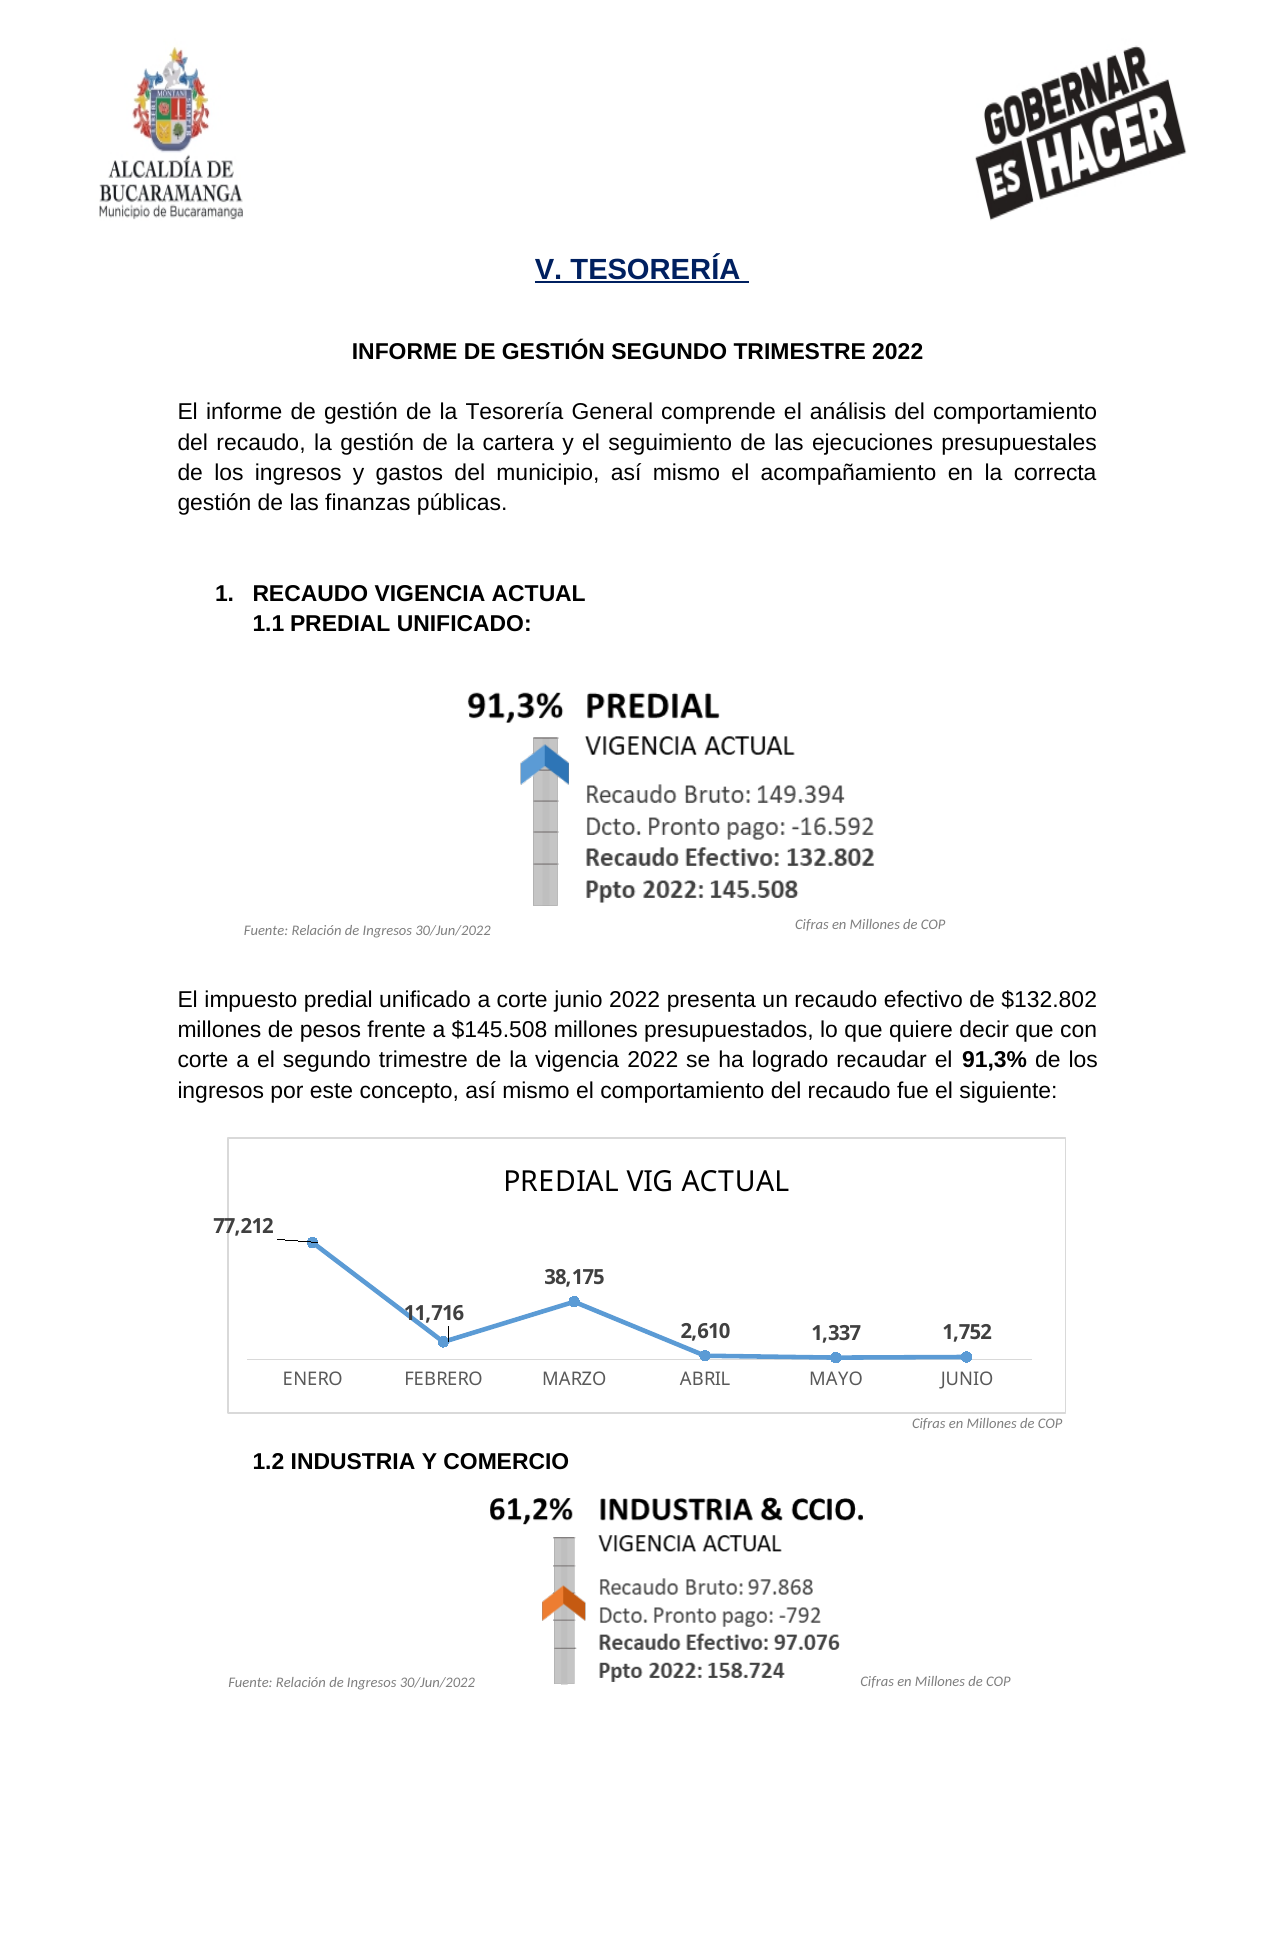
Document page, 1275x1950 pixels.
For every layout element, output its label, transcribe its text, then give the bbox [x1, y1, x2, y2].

list RECAUDO VIGENCIA ACTUAL [215, 579, 1098, 606]
list PREDIAL UNIFICADO: [252, 610, 1098, 636]
text V. TESORERÍA [177, 252, 1098, 285]
picture [58, 0, 1217, 1950]
text 1.2 INDUSTRIA Y COMERCIO [252, 1448, 1098, 1474]
text INFORME DE GESTIÓN SEGUNDO TRIMESTRE 2022 [177, 338, 1098, 364]
text El impuesto predial unificado a corte junio 2022 presenta un recaudo efectivo de $132.802 millones de pesos frente a $145.508 millones presupuestados, lo que quiere decir que con corte a el segundo trimestre de la vigencia 2022 se ha logrado recaudar el 91,3% de los ingresos por este concepto, así mismo el comportamiento del recaudo fue el siguiente: [177, 986, 1098, 1103]
text El informe de gestión de la Tesorería General comprende el análisis del comportamiento del recaudo, la gestión de la cartera y el seguimiento de las ejecuciones presupuestales de los ingresos y gastos del municipio, así mismo el acompañamiento en la correcta gestión de las finanzas públicas. [177, 398, 1098, 515]
